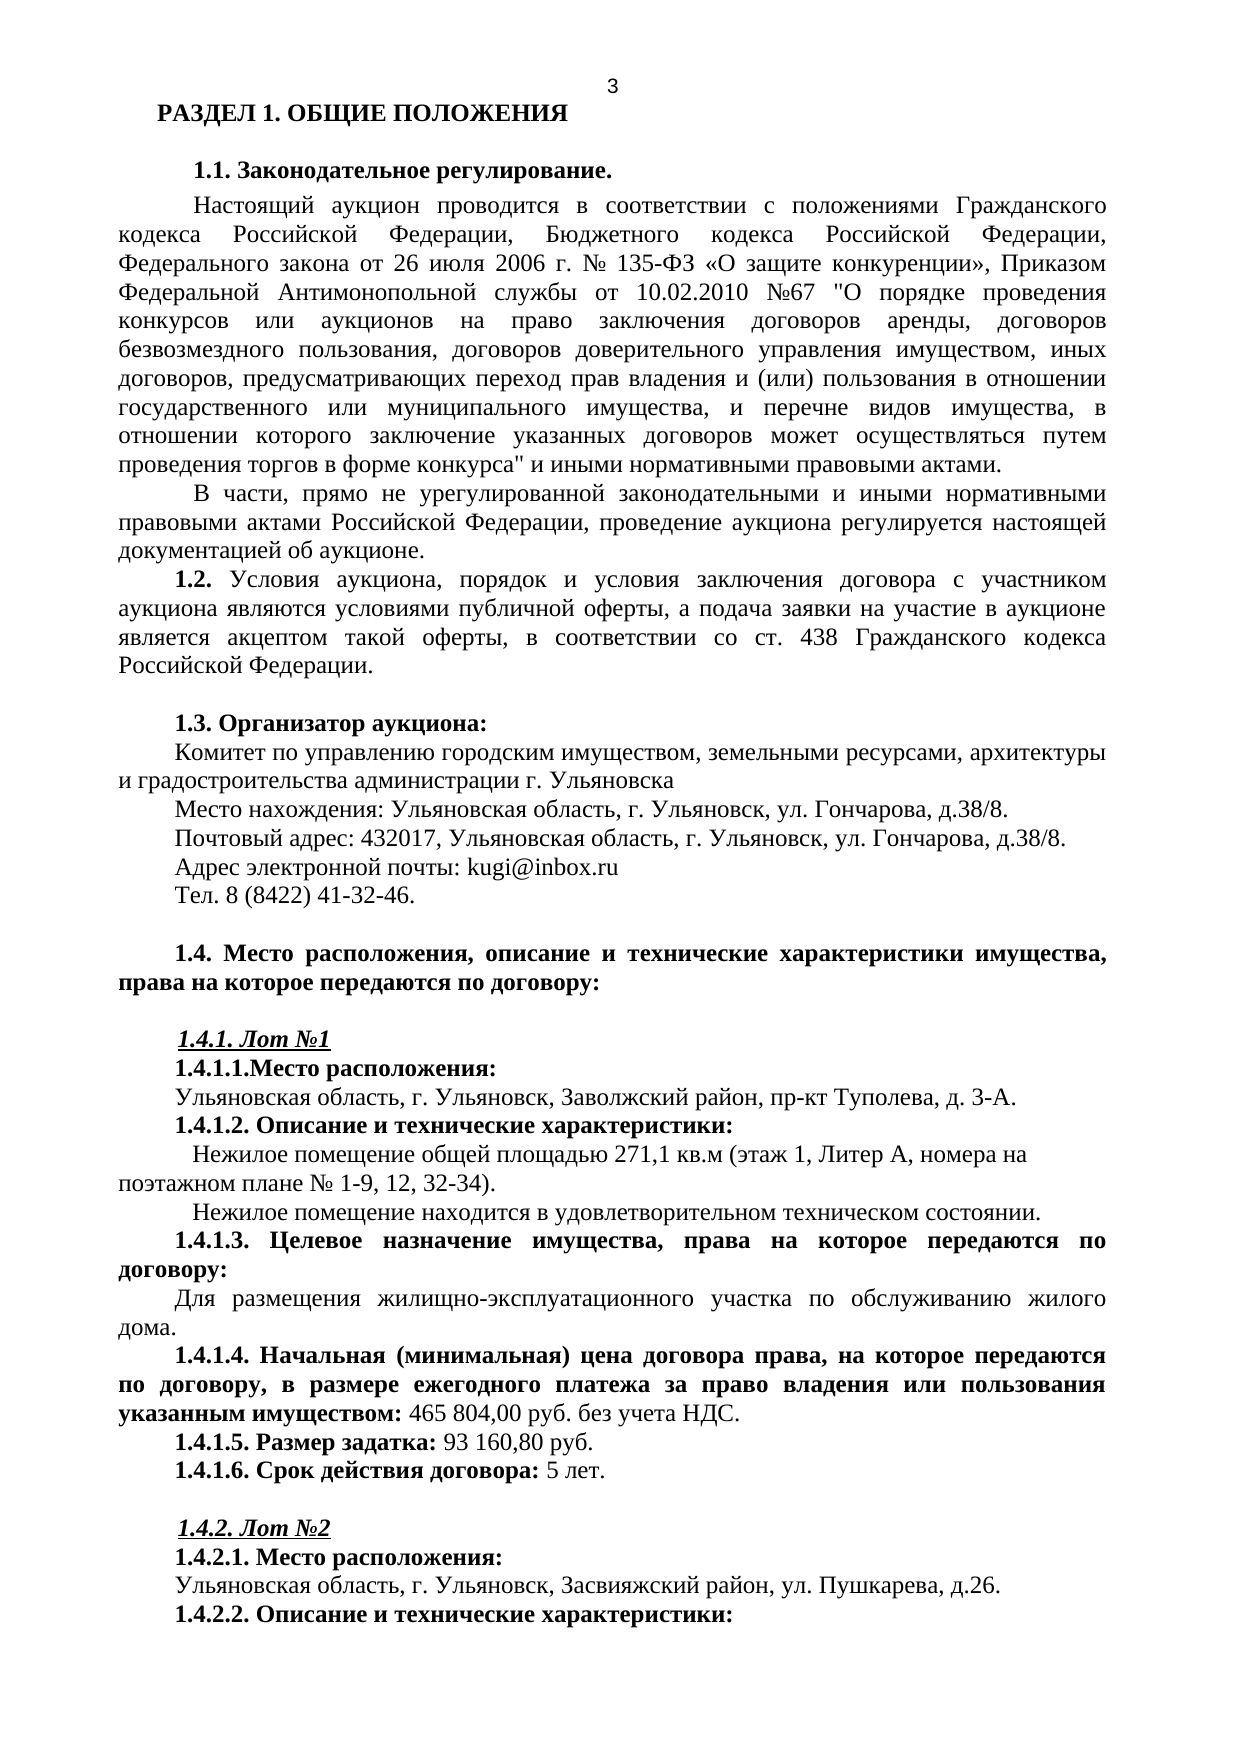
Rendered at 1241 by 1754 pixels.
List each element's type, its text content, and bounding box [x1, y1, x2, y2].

text Ульяновская область, г. Ульяновск, Засвияжский район, ул. Пушкарева, д.26. [118, 1570, 1107, 1599]
text 1.4. Место расположения, описание и технические характеристики имущества, права на которое передаются по договору: [118, 938, 1107, 995]
text 1.4.1.3. Целевое назначение имущества, права на которое передаются по договору: [118, 1225, 1107, 1283]
text 1.2. Условия аукциона, порядок и условия заключения договора с участником аукциона являются условиями публичной оферты, а подача заявки на участие в аукционе является акцептом такой оферты, в соответствии со ст. 438 Гражданского кодекса Российской Федерации. [118, 564, 1107, 679]
text Тел. 8 (8422) 41-32-46. [118, 880, 1107, 909]
text 1.4.2. Лот №2 [177, 1513, 1107, 1542]
text 1.4.1.6. Срок действия договора: 5 лет. [118, 1455, 1107, 1484]
text 1.4.1.1.Место расположения: [118, 1053, 1107, 1082]
list В части, прямо не урегулированной законодательными и иными нормативными правовыми актами Российской Федерации, проведение аукциона регулируется настоящей документацией об аукционе. [118, 478, 1107, 564]
text 1.4.1.4. Начальная (минимальная) цена договора права, на которое передаются по договору, в размере ежегодного платежа за право владения или пользования указанным имуществом: 465 804,00 руб. без учета НДС. [118, 1340, 1107, 1427]
text Нежилое помещение находится в удовлетворительном техническом состоянии. [118, 1197, 1107, 1225]
text 1.4.1.5. Размер задатка: 93 160,80 руб. [118, 1427, 1107, 1455]
list Настоящий аукцион проводится в соответствии с положениями Гражданского кодекса Российской Федерации, Бюджетного кодекса Российской Федерации, Федерального закона от 26 июля . № 135-ФЗ «О защите конкуренции», Приказом Федеральной Антимонопольной службы от 10.02.2010 №67 "О порядке проведения конкурсов или аукционов на право заключения договоров аренды, договоров безвозмездного пользования, договоров доверительного управления имуществом, иных договоров, предусматривающих переход прав владения и (или) пользования в отношении государственного или муниципального имущества, и перечне видов имущества, в отношении которого заключение указанных договоров может осуществляться путем проведения торгов в форме конкурса" и иными нормативными правовыми актами. [118, 190, 1107, 478]
text Ульяновская область, г. Ульяновск, Заволжский район, пр-кт Туполева, д. 3-А. [118, 1082, 1107, 1110]
text Место нахождения: Ульяновская область, г. Ульяновск, ул. Гончарова, д.38/8. [118, 794, 1107, 823]
text Комитет по управлению городским имуществом, земельными ресурсами, архитектуры и градостроительства администрации г. Ульяновска [118, 737, 1107, 794]
text 1.4.2.1. Место расположения: [118, 1542, 1107, 1570]
text Адрес электронной почты: kugi@inbox.ru [118, 852, 1107, 880]
text 1.4.1.2. Описание и технические характеристики: [118, 1110, 1107, 1139]
text 1.3. Организатор аукциона: [118, 708, 1107, 737]
list 1.1. Законодательное регулирование. [193, 155, 1107, 184]
text Раздел 1. Общие положения [118, 98, 1107, 127]
text Почтовый адрес: 432017, Ульяновская область, г. Ульяновск, ул. Гончарова, д.38/8. [118, 823, 1107, 852]
text 1.4.1. Лот №1 [177, 1024, 1107, 1053]
text 1.4.2.2. Описание и технические характеристики: [118, 1599, 1107, 1628]
text Нежилое помещение общей площадью 271,1 кв.м (этаж 1, Литер А, номера на поэтажном плане № 1-9, 12, 32-34). [118, 1139, 1107, 1197]
text Для размещения жилищно-эксплуатационного участка по обслуживанию жилого дома. [118, 1283, 1107, 1340]
